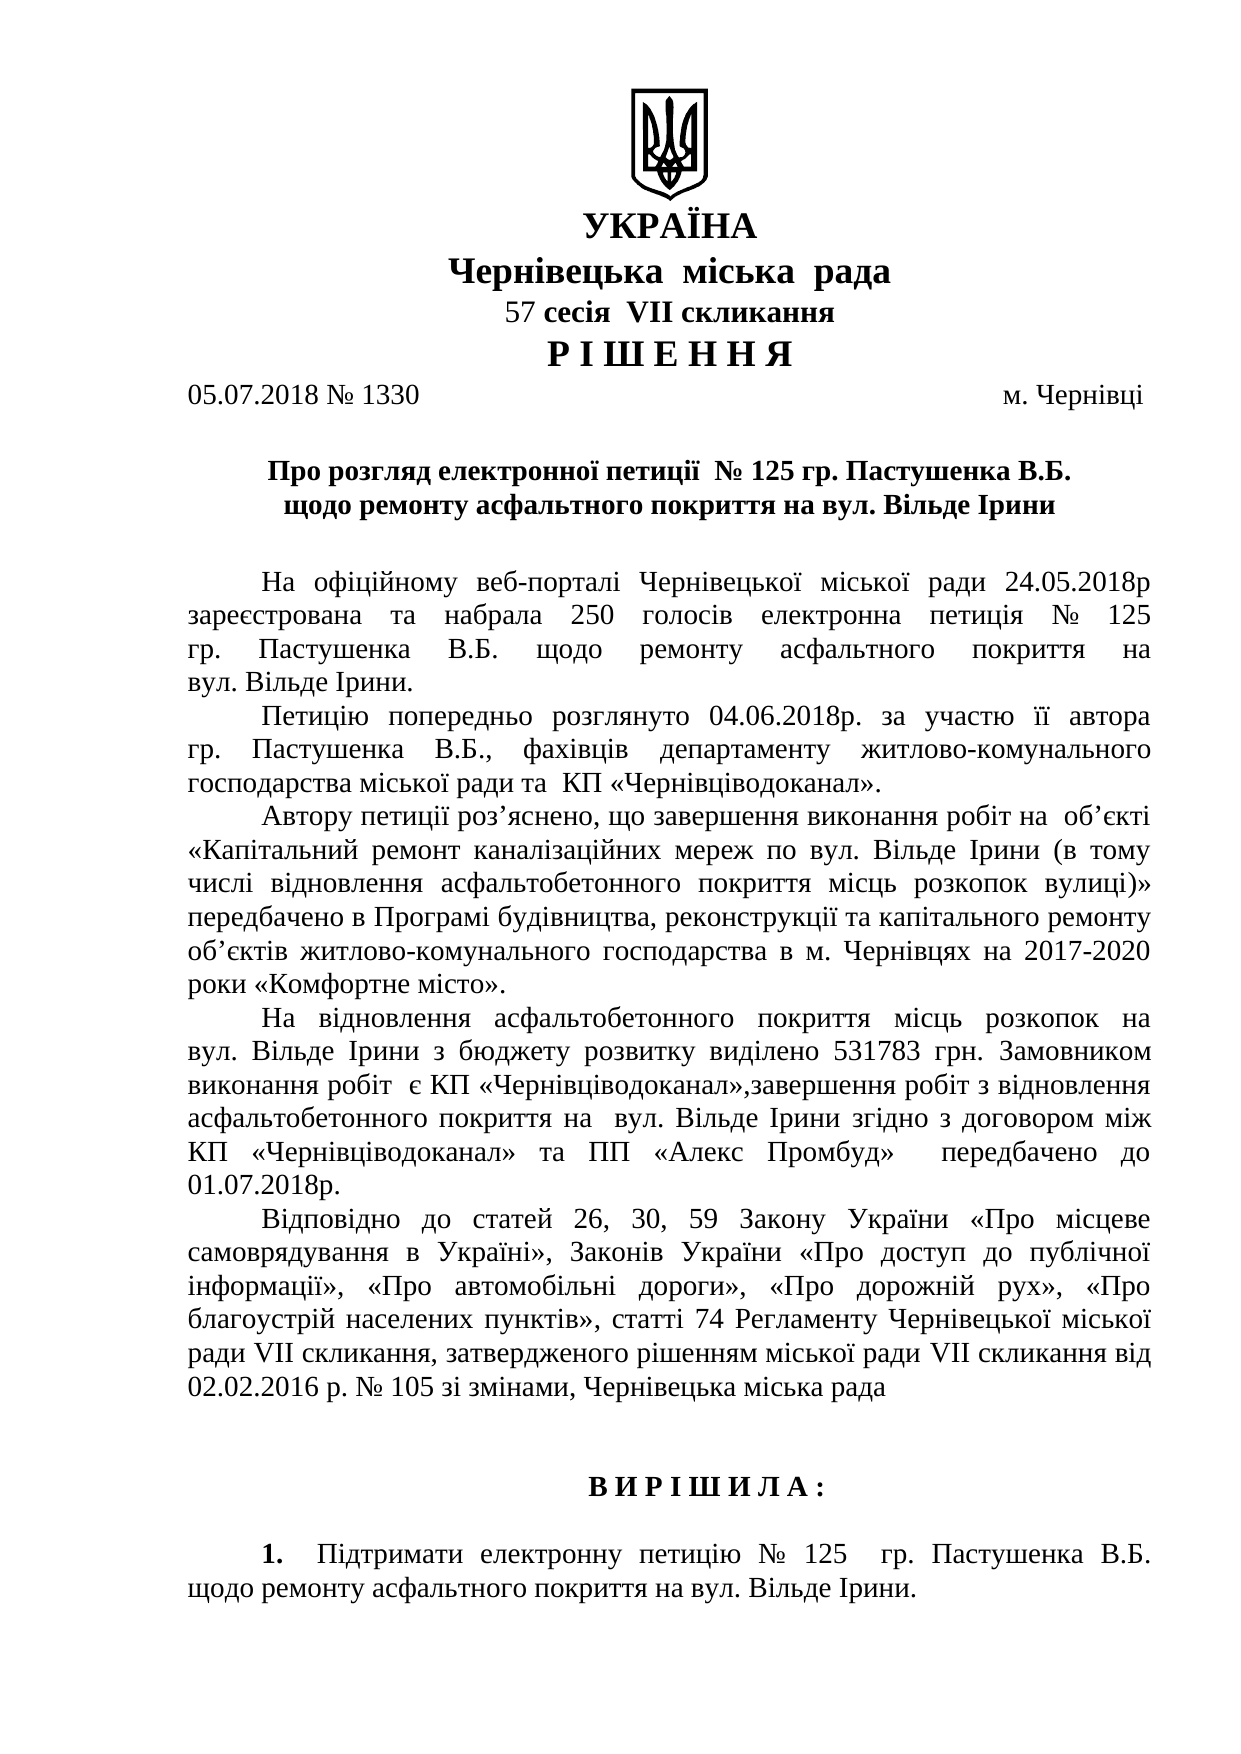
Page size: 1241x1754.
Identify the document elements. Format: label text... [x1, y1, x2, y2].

subtitle Чернівецька міська рада [187, 248, 1152, 291]
text щодо ремонту асфальтного покриття на вул. Вільде Ірини [187, 487, 1152, 521]
text На офіційному веб-порталі Чернівецької міської ради 24.05.2018р зареєстрована та набрала 250 голосів електронна петиція № 125 гр. Пастушенка В.Б. щодо ремонту асфальтного покриття на вул. Вільде Ірини. [187, 564, 1152, 698]
text УКРАЇНА [187, 203, 1152, 246]
text В И Р І Ш И Л А : [187, 1469, 1152, 1503]
subtitle Р І Ш Е Н Н Я [187, 332, 1152, 375]
text На відновлення асфальтобетонного покриття місць розкопок на вул. Вільде Ірини з бюджету розвитку виділено 531783 грн. Замовником виконання робіт є КП «Чернівціводоканал»,завершення робіт з відновлення асфальтобетонного покриття на вул. Вільде Ірини згідно з договором між КП «Чернівціводоканал» та ПП «Алекс Промбуд» передбачено до 01.07.2018р. [187, 1000, 1152, 1201]
text 1. Підтримати електронну петицію № 125 гр. Пастушенка В.Б. щодо ремонту асфальтного покриття на вул. Вільде Ірини. [187, 1536, 1152, 1603]
text 05.07.2018 № 1330 м. Чернівці [187, 377, 1152, 410]
text Петицію попередньо розглянуто 04.06.2018р. за участю її автора гр. Пастушенка В.Б., фахівців департаменту житлово-комунального господарства міської ради та КП «Чернівціводоканал». [187, 698, 1152, 798]
text Відповідно до статей 26, 30, 59 Закону України «Про місцеве самоврядування в Україні», Законів України «Про доступ до публічної інформації», «Про автомобільні дороги», «Про дорожній рух», «Про благоустрій населених пунктів», статті 74 Регламенту Чернівецької міської ради VIІ скликання, затвердженого рішенням міської ради VIІ скликання від 02.02.2016 р. № 105 зі змінами, Чернівецька міська рада [187, 1201, 1152, 1402]
text 57 сесія VІІ скликання [187, 293, 1152, 329]
text Автору петиції роз’яснено, що завершення виконання робіт на об’єкті «Капітальний ремонт каналізаційних мереж по вул. Вільде Ірини (в тому числі відновлення асфальтобетонного покриття місць розкопок вулиці)» передбачено в Програмі будівництва, реконструкції та капітального ремонту об’єктів житлово-комунального господарства в м. Чернівцях на 2017-2020 роки «Комфортне місто». [187, 798, 1152, 1000]
text Про розгляд електронної петиції № 125 гр. Пастушенка В.Б. [187, 453, 1152, 487]
